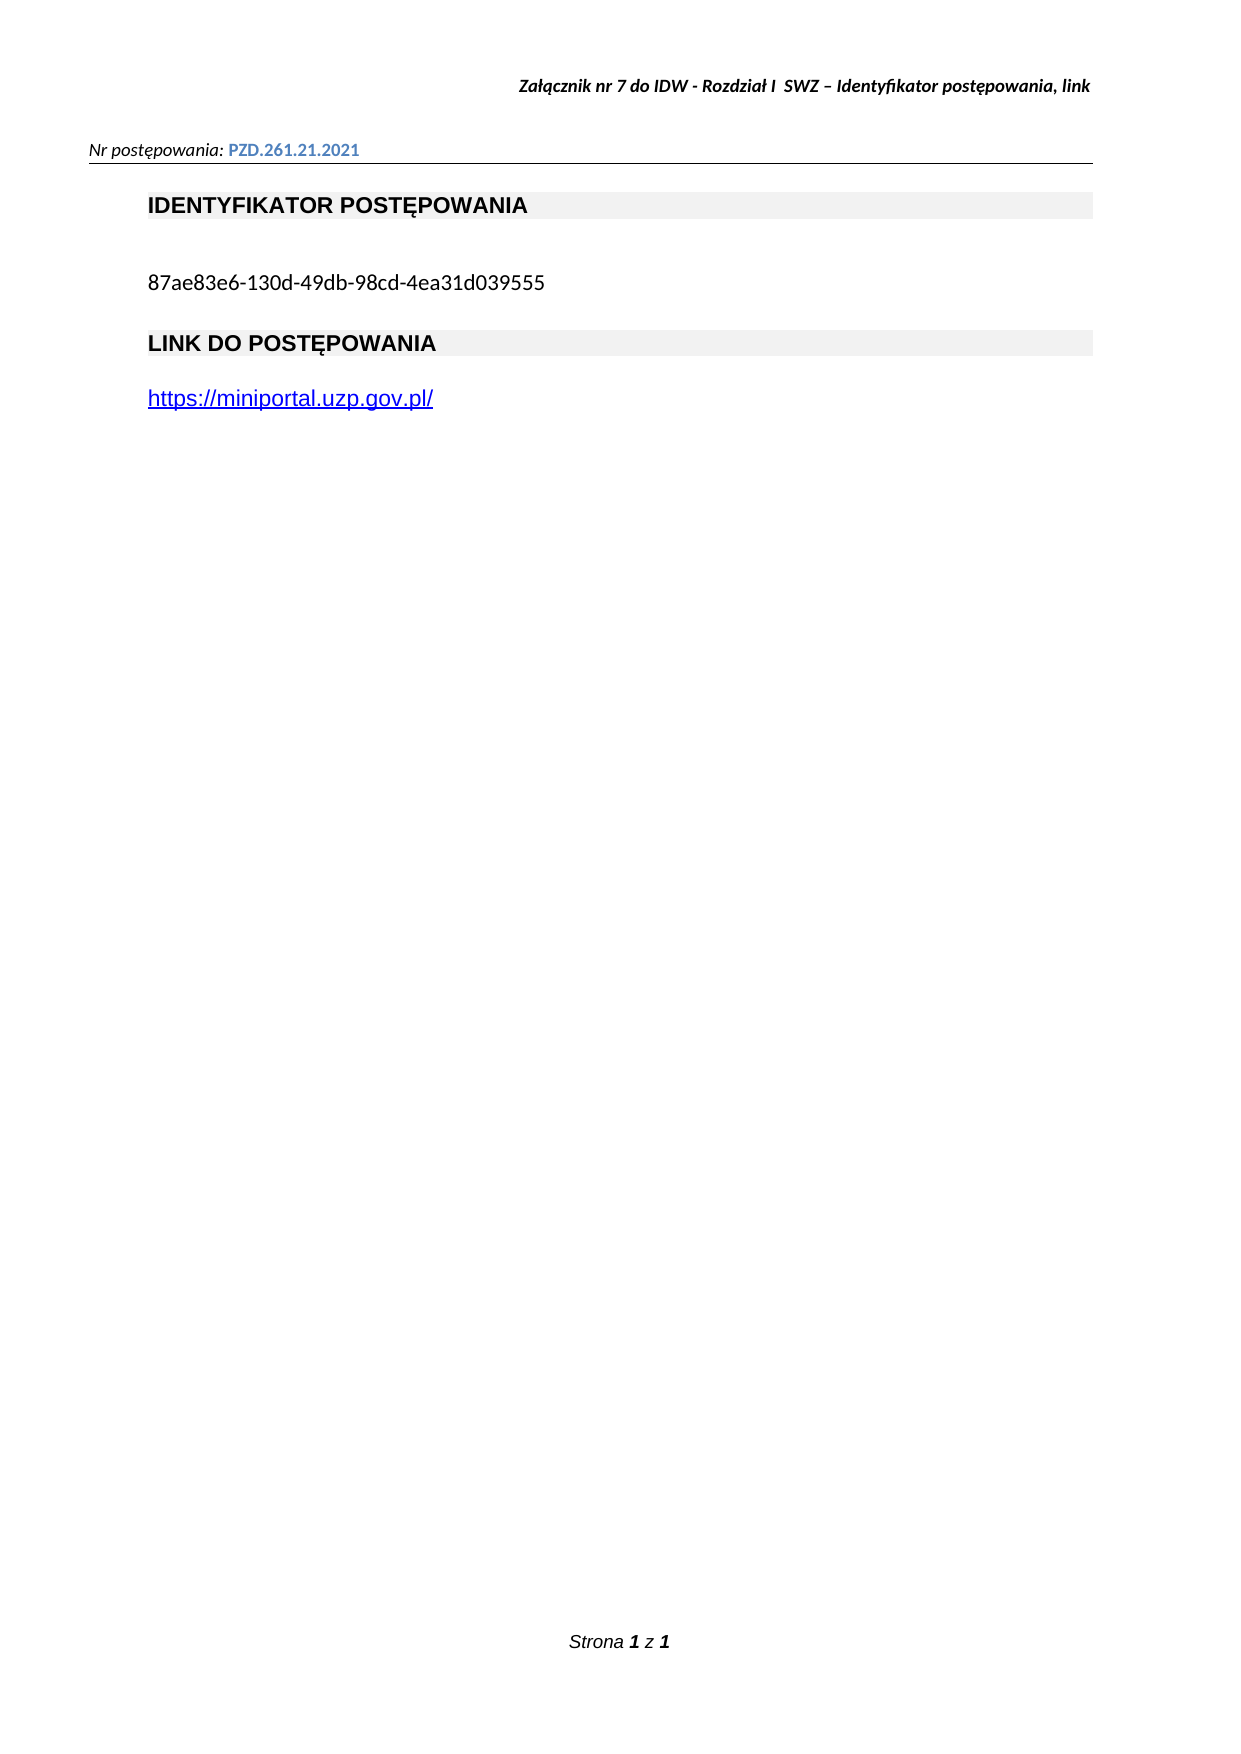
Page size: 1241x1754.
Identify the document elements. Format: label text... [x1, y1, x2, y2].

text IDENTYFIKATOR POSTĘPOWANIA [148, 192, 1093, 219]
text LINK DO POSTĘPOWANIA [148, 330, 1093, 356]
text https://miniportal.uzp.gov.pl/ [148, 384, 1093, 411]
text 87ae83e6-130d-49db-98cd-4ea31d039555 [148, 268, 1093, 297]
